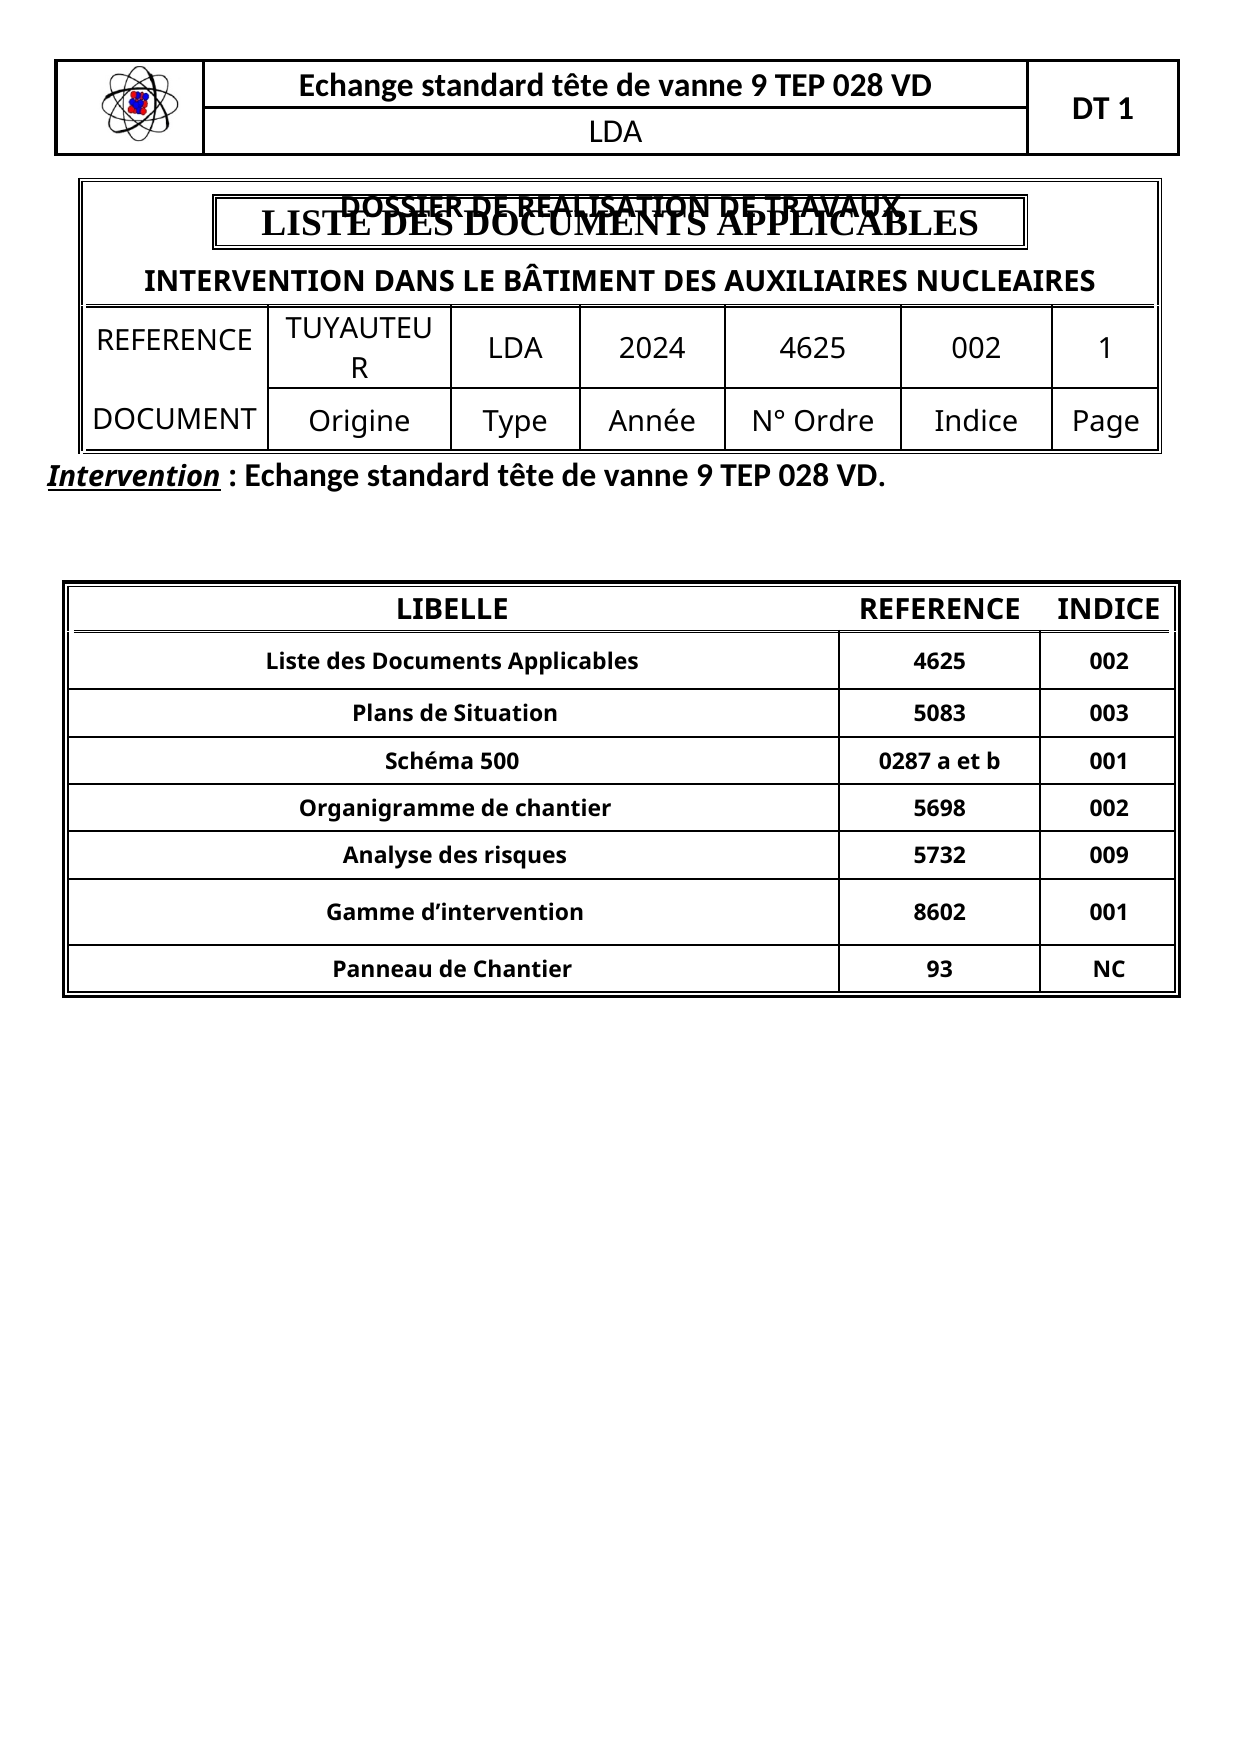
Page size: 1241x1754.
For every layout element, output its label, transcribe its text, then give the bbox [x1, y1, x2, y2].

table_cell Plans de Situation [69, 690, 838, 736]
text Intervention : Echange standard tête de vanne 9 TEP 028 VD. [47, 311, 1193, 495]
table_cell TUYAUTEUR [269, 308, 450, 387]
table_header DOSSIER DE REALISATION DE TRAVAUX INTERVENTION DANS LE BÂTIMENT DES AUXILIAIRES NUCLEAIRES [83, 182, 1157, 304]
table_header LIBELLE [69, 587, 839, 630]
table_cell N° Ordre [726, 389, 900, 449]
table_cell 4625 [840, 633, 1039, 688]
table_cell 009 [1041, 832, 1174, 877]
table_cell 002 [1041, 630, 1175, 688]
table_cell 93 [840, 946, 1039, 991]
table_cell Organigramme de chantier [69, 785, 838, 830]
table_cell Indice [902, 389, 1051, 449]
table_cell Origine [269, 389, 450, 449]
table_cell 4625 [726, 308, 900, 387]
table_header LISTE DES DOCUMENTS APPLICABLES [217, 199, 1023, 245]
table_cell Schéma 500 [69, 738, 838, 783]
table_cell 5083 [840, 690, 1039, 736]
table_cell Panneau de Chantier [69, 946, 838, 991]
table_cell Année [581, 389, 724, 449]
table_cell Gamme d’intervention [69, 880, 838, 944]
table_header INDICE [1040, 587, 1174, 630]
table_cell Type [452, 389, 579, 449]
table_cell 2024 [581, 308, 724, 387]
table_cell 003 [1041, 690, 1174, 736]
table_cell NC [1041, 946, 1174, 991]
table_cell Analyse des risques [69, 832, 838, 877]
table_cell 1 [1053, 304, 1160, 387]
table_cell 002 [1041, 785, 1174, 830]
picture [88, 62, 181, 145]
table_cell Page [1053, 389, 1157, 449]
table_cell REFERENCE DOCUMENT [81, 304, 267, 449]
table_cell 002 [902, 308, 1051, 387]
table_cell 001 [1041, 738, 1174, 783]
table_cell 5698 [840, 785, 1039, 830]
table_cell 0287 a et b [840, 738, 1039, 783]
table_cell LDA [452, 308, 579, 387]
table_cell 8602 [840, 880, 1039, 944]
table_cell 5732 [840, 832, 1039, 877]
table_header REFERENCE [839, 587, 1040, 630]
table_cell 001 [1041, 880, 1174, 944]
table_cell Liste des Documents Applicables [69, 630, 838, 688]
